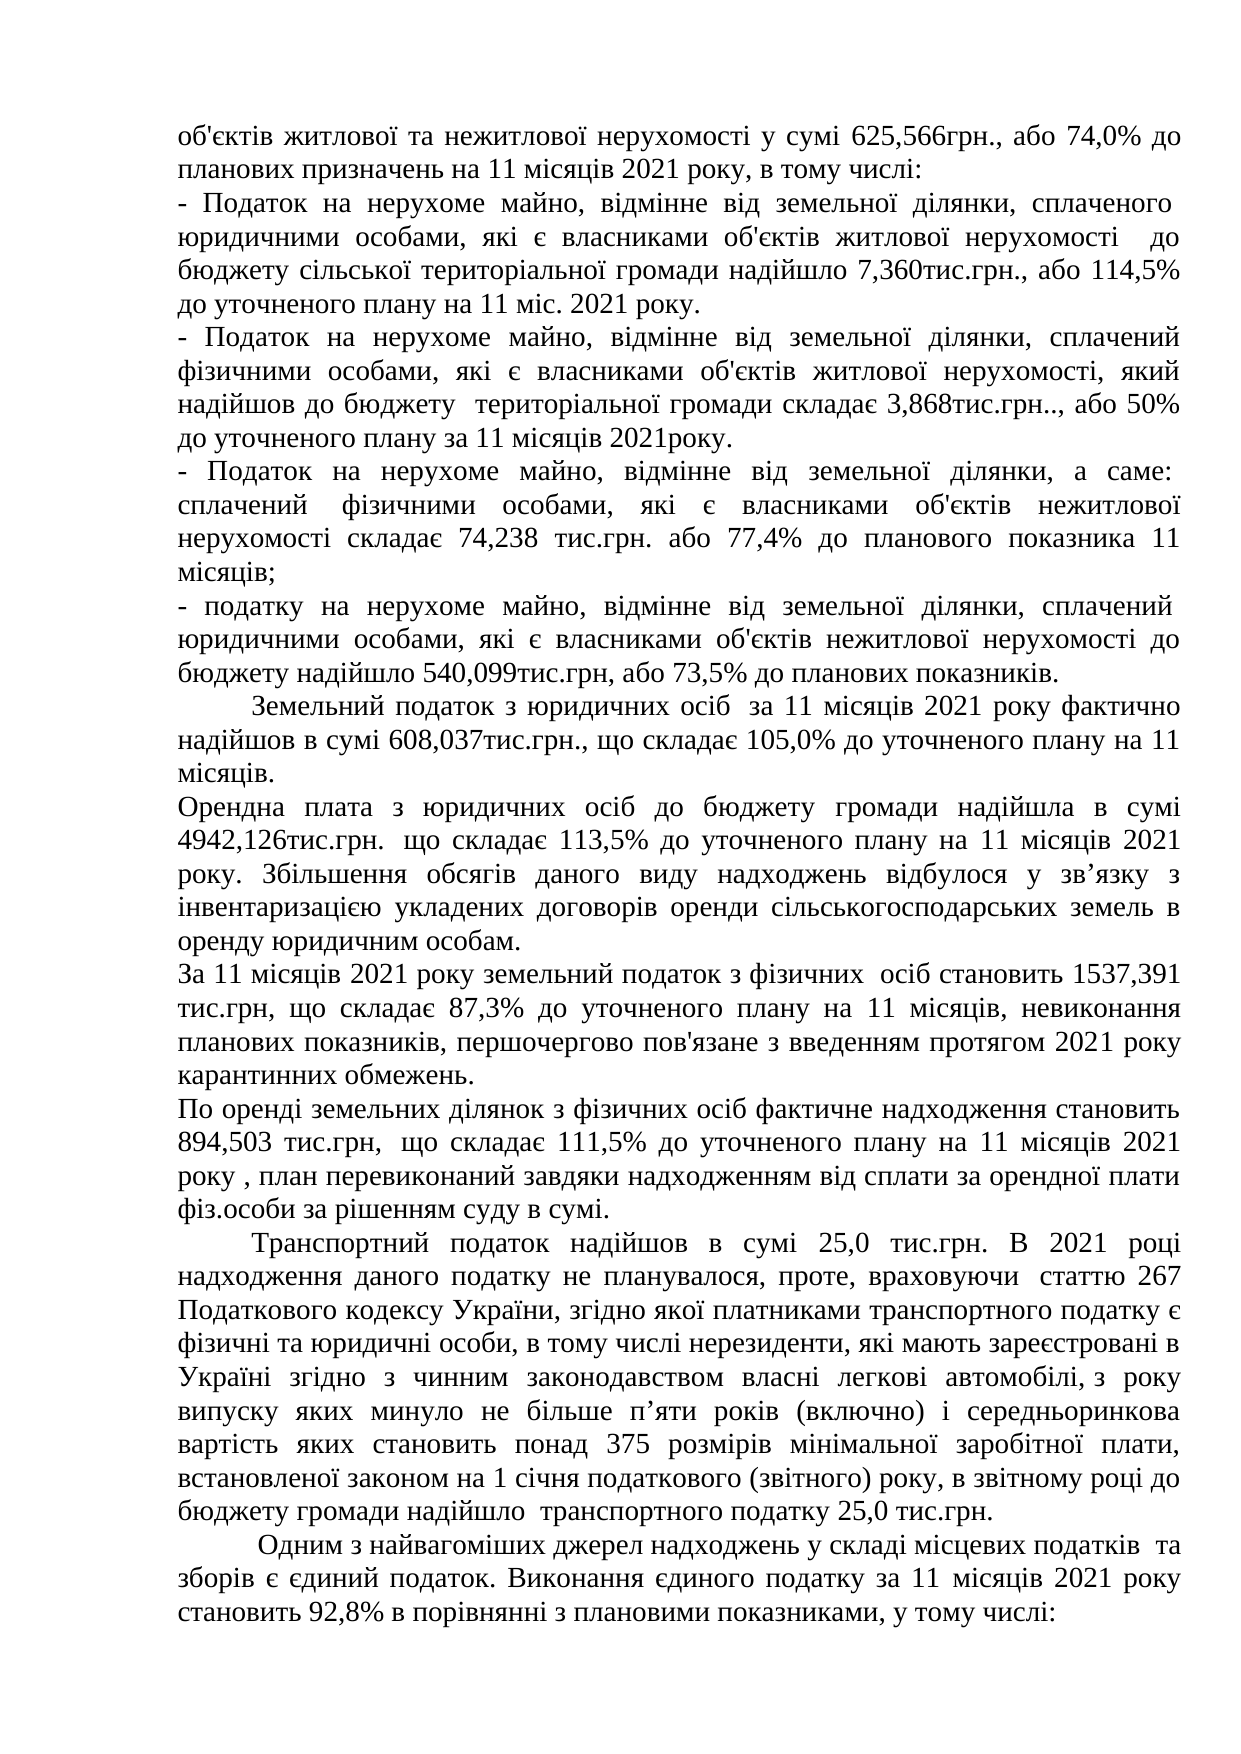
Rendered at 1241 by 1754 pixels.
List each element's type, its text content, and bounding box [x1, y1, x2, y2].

text - Податок на нерухоме майно, відмінне від земельної ділянки, сплачений фізичними особами, які є власниками об'єктів житлової нерухомості, який надійшов до бюджету територіальної громади складає 3,868тис.грн.., або 50% до уточненого плану за 11 місяців 2021року. [177, 319, 1181, 453]
text Земельний податок з юридичних осіб за 11 місяців 2021 року фактично надійшов в сумі 608,037тис.грн., що складає 105,0% до уточненого плану на 11 місяців. [177, 688, 1181, 789]
text - податку на нерухоме майно, відмінне від земельної ділянки, сплачений юридичними особами, які є власниками об'єктів нежитлової нерухомості до бюджету надійшло 540,099тис.грн, або 73,5% до планових показників. [177, 588, 1181, 688]
text Транспортний податок надійшов в сумі 25,0 тис.грн. В 2021 році надходження даного податку не планувалося, проте, враховуючи статтю 267 Податкового кодексу України, згідно якої платниками транспортного податку є фізичні та юридичні особи, в тому числі нерезиденти, які мають зареєстровані в Україні згідно з чинним законодавством власні легкові автомобілі, з року випуску яких минуло не більше п’яти років (включно) і середньоринкова вартість яких становить понад 375 розмірів мінімальної заробітної плати, встановленої законом на 1 січня податкового (звітного) року, в звітному році до бюджету громади надійшло транспортного податку 25,0 тис.грн. [177, 1225, 1181, 1527]
text - Податок на нерухоме майно, відмінне від земельної ділянки, а саме: сплачений фізичними особами, які є власниками об'єктів нежитлової нерухомості складає 74,238 тис.грн. або 77,4% до планового показника 11 місяців; [177, 453, 1181, 588]
text За 11 місяців 2021 року земельний податок з фізичних осіб становить 1537,391 тис.грн, що складає 87,3% до уточненого плану на 11 місяців, невиконання планових показників, першочергово пов'язане з введенням протягом 2021 року карантинних обмежень. [177, 957, 1181, 1091]
text Орендна плата з юридичних осіб до бюджету громади надійшла в сумі 4942,126тис.грн. що складає 113,5% до уточненого плану на 11 місяців 2021 року. Збільшення обсягів даного виду надходжень відбулося у зв’язку з інвентаризацією укладених договорів оренди сільськогосподарських земель в оренду юридичним особам. [177, 789, 1181, 957]
text Одним з найвагоміших джерел надходжень у складі місцевих податків та зборів є єдиний податок. Виконання єдиного податку за 11 місяців 2021 року становить 92,8% в порівнянні з плановими показниками, у тому числі: [177, 1527, 1181, 1627]
text По оренді земельних ділянок з фізичних осіб фактичне надходження становить 894,503 тис.грн, що складає 111,5% до уточненого плану на 11 місяців 2021 року , план перевиконаний завдяки надходженням від сплати за орендної плати фіз.особи за рішенням суду в сумі. [177, 1091, 1181, 1225]
text - Податок на нерухоме майно, відмінне від земельної ділянки, сплаченого юридичними особами, які є власниками об'єктів житлової нерухомості до бюджету сільської територіальної громади надійшло 7,360тис.грн., або 114,5% до уточненого плану на 11 міс. 2021 року. [177, 185, 1181, 319]
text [177, 118, 1181, 185]
